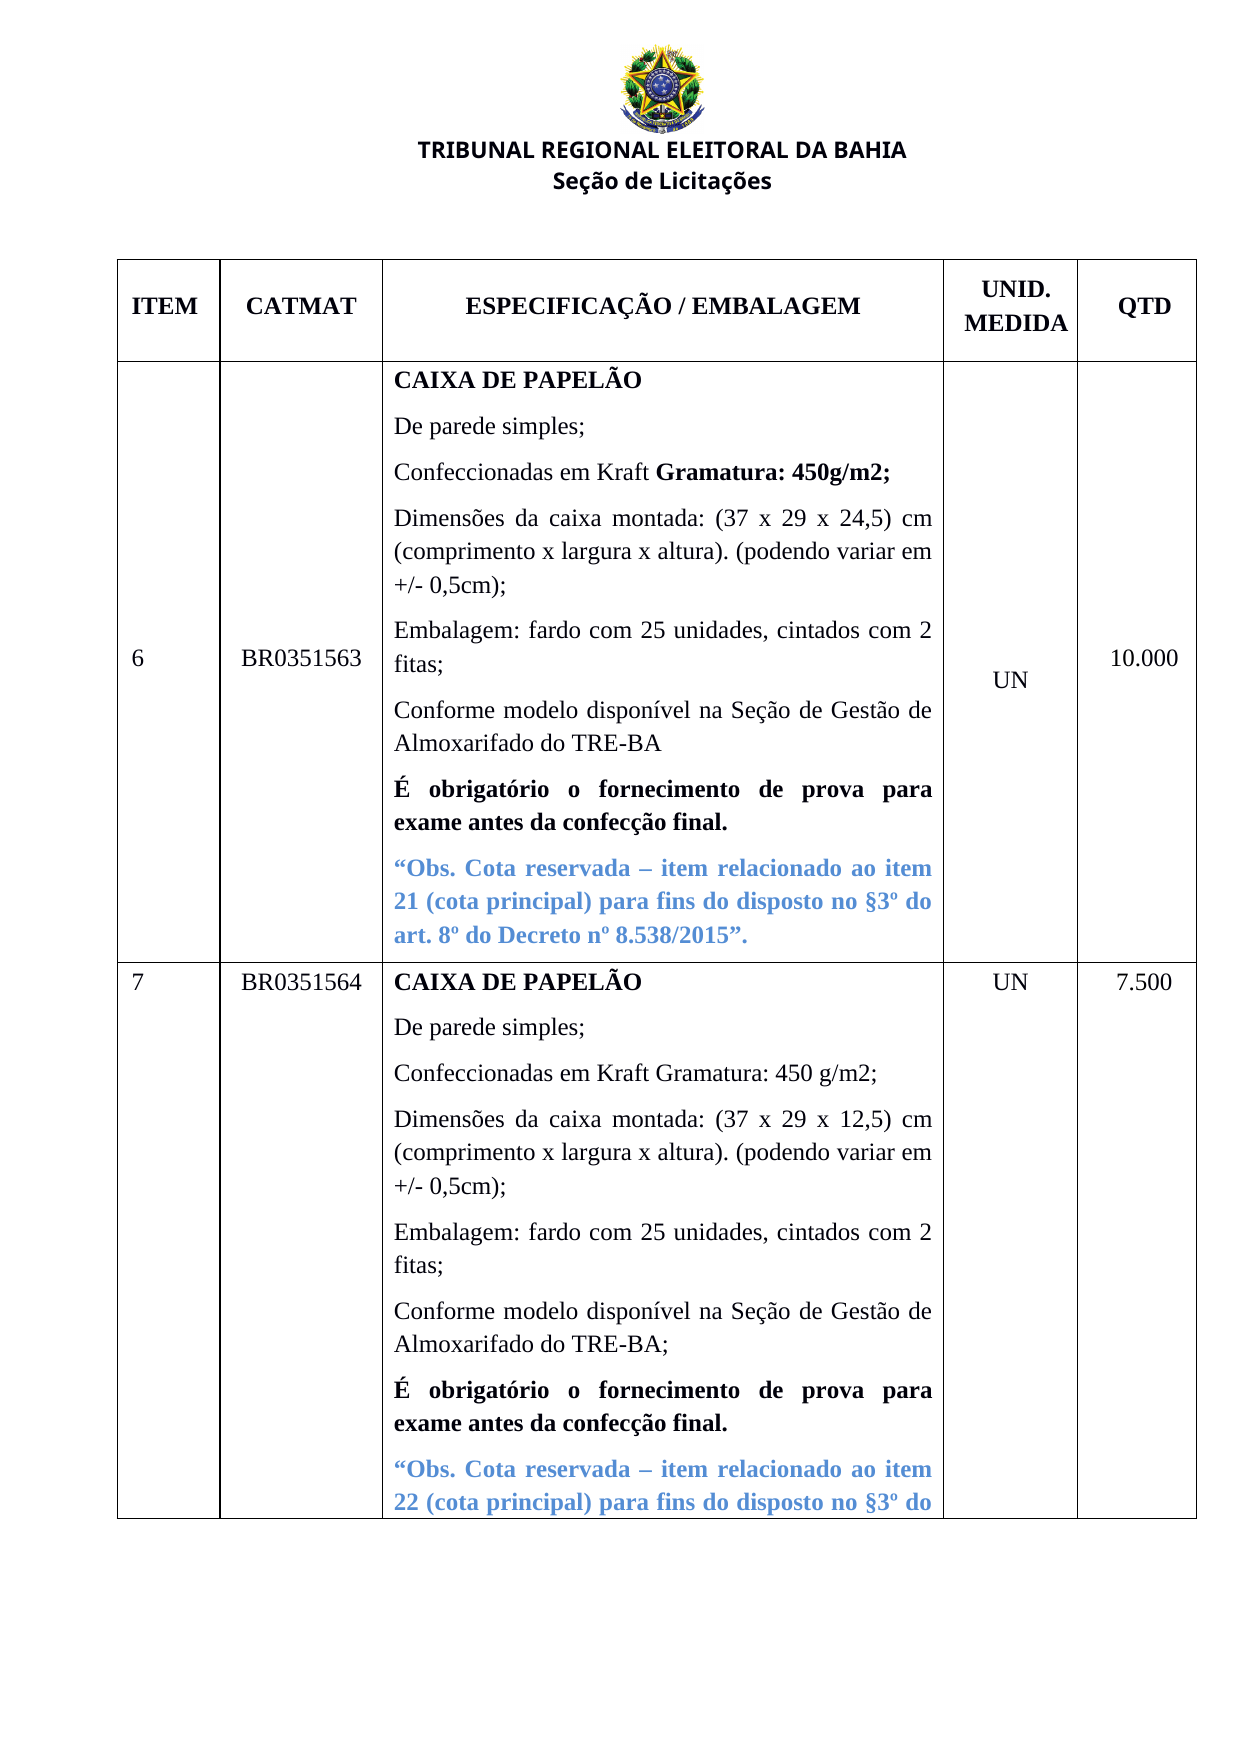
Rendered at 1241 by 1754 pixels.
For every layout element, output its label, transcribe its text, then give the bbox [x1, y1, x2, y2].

table_cell UN [944, 963, 1077, 1517]
table_cell 7 [118, 963, 219, 1517]
table_header CATMAT [221, 260, 382, 361]
table_cell UN [944, 362, 1077, 962]
table_cell CAIXA DE PAPELÃO De parede simples; Confeccionadas em Kraft Gramatura: 450g/m2; Dimensões da caixa montada: (37 x 29 x 24,5) cm (comprimento x largura x altura). (podendo variar em +/- 0,5cm); Embalagem: fardo com 25 unidades, cintados com 2 fitas; Conforme modelo disponível na Seção de Gestão de Almoxarifado do TRE-BA É obrigatório o fornecimento de prova para exame antes da confecção final. “Obs. Cota reservada – item relacionado ao item 21 (cota principal) para fins do disposto no §3º do art. 8º do Decreto nº 8.538/2015”. [383, 362, 943, 962]
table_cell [383, 963, 943, 1517]
table_cell BR0351564 [221, 963, 382, 1517]
table_header ESPECIFICAÇÃO / EMBALAGEM [383, 260, 943, 361]
table_header ITEM [118, 260, 219, 361]
table_cell 10.000 [1078, 362, 1196, 962]
table_cell 7.500 [1078, 963, 1196, 1517]
table_cell 6 [118, 362, 219, 962]
table_header QTD [1078, 260, 1196, 361]
table_header UNID. MEDIDA [944, 260, 1077, 361]
table_cell BR0351563 [221, 362, 382, 962]
